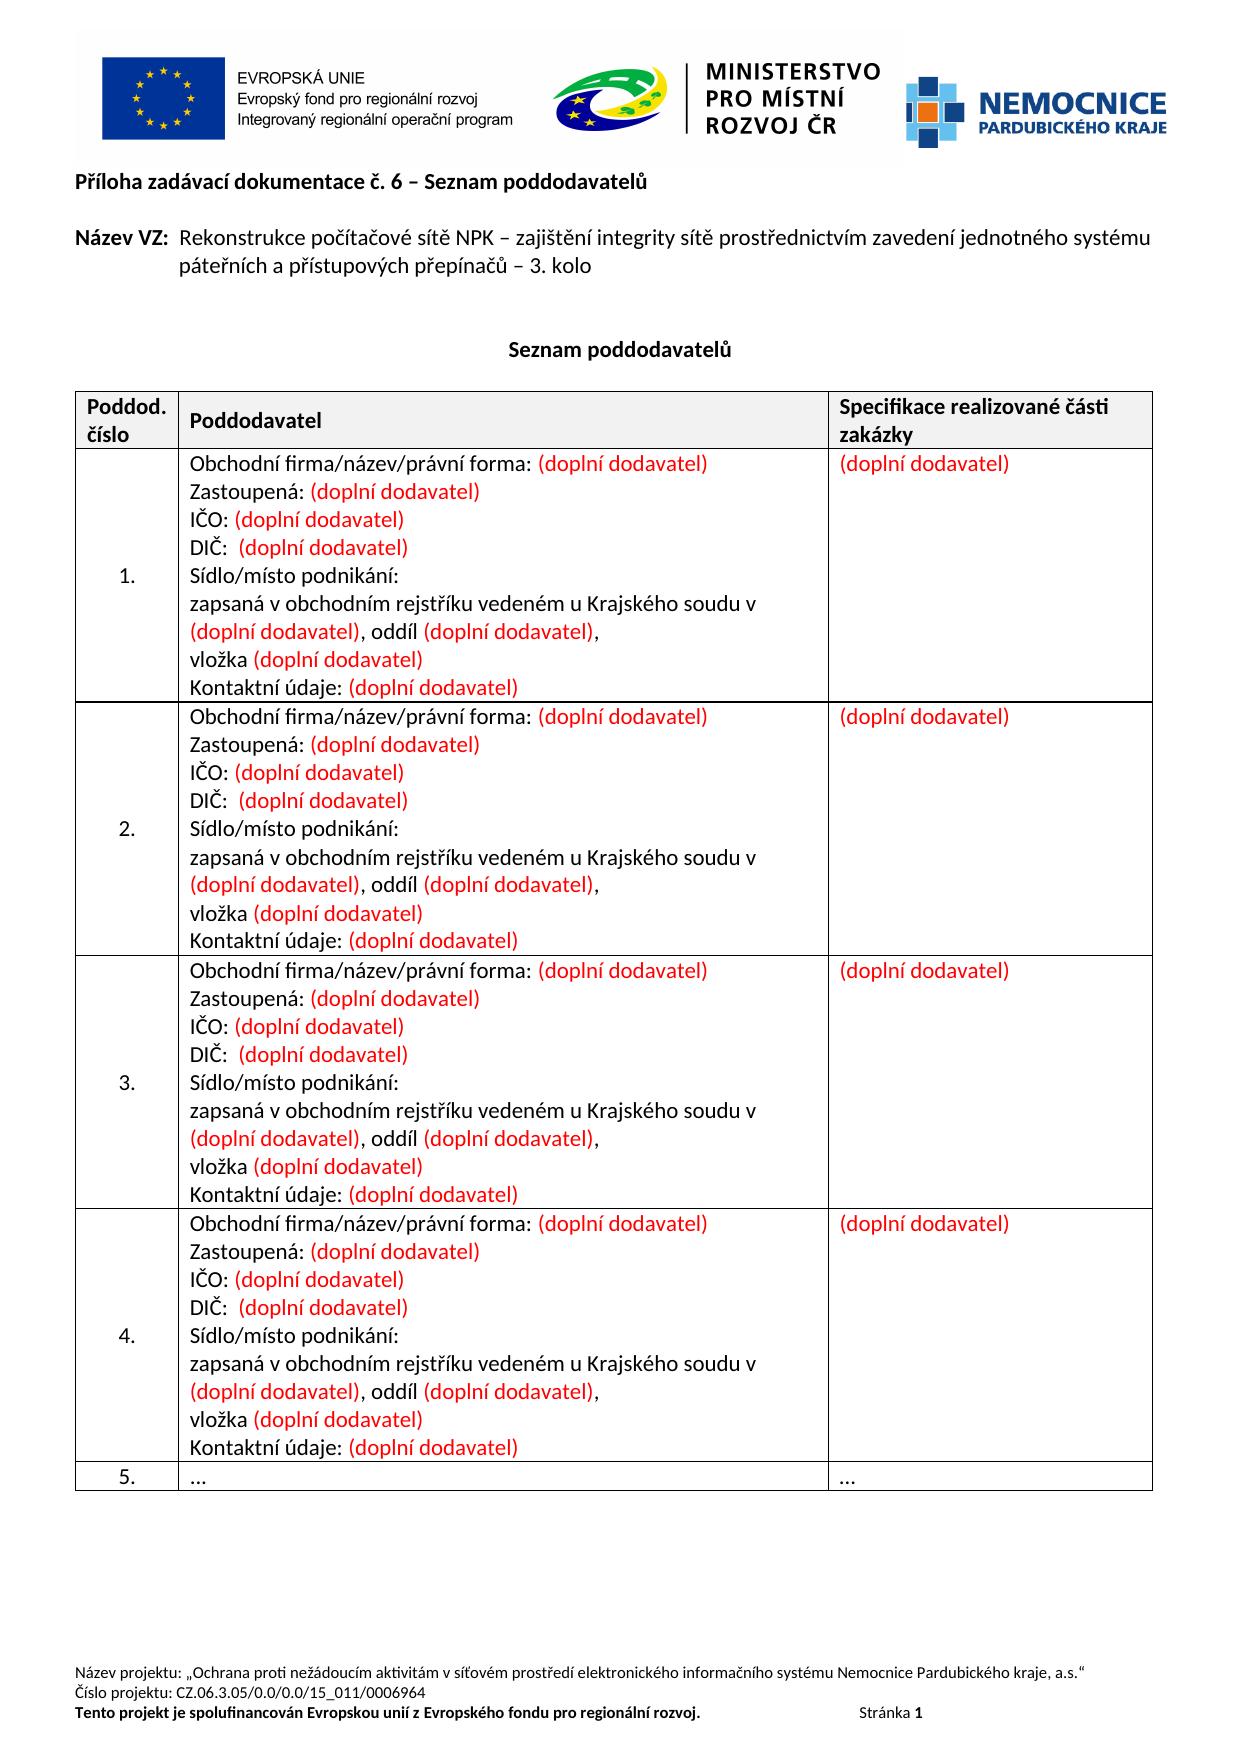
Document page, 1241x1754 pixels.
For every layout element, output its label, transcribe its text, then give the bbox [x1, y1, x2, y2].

table_header Poddod. číslo [76, 392, 178, 448]
table_header Poddodavatel [179, 392, 828, 448]
table_cell (doplní dodavatel) [829, 1209, 1152, 1461]
table_cell Obchodní firma/název/právní forma: (doplní dodavatel) Zastoupená: (doplní dodavatel) IČO: (doplní dodavatel) DIČ: (doplní dodavatel) Sídlo/místo podnikání: zapsaná v obchodním rejstříku vedeném u Krajského soudu v (doplní dodavatel), oddíl (doplní dodavatel), vložka (doplní dodavatel) Kontaktní údaje: (doplní dodavatel) [179, 956, 828, 1208]
table_cell Obchodní firma/název/právní forma: (doplní dodavatel) Zastoupená: (doplní dodavatel) IČO: (doplní dodavatel) DIČ: (doplní dodavatel) Sídlo/místo podnikání: zapsaná v obchodním rejstříku vedeném u Krajského soudu v (doplní dodavatel), oddíl (doplní dodavatel), vložka (doplní dodavatel) Kontaktní údaje: (doplní dodavatel) [179, 449, 828, 701]
table_cell ... [179, 1462, 828, 1490]
table_cell 3. [76, 956, 178, 1208]
table_header Specifikace realizované části zakázky [829, 392, 1152, 448]
text Název VZ: Rekonstrukce počítačové sítě NPK – zajištění integrity sítě prostřednictvím zavedení jednotného systému páteřních a přístupových přepínačů – 3. kolo [75, 223, 1165, 279]
picture [75, 29, 1167, 167]
text Seznam poddodavatelů [75, 335, 1165, 363]
table_cell 2. [76, 703, 178, 955]
table_cell 1. [76, 449, 178, 701]
table_cell … [829, 1462, 1152, 1490]
table_cell (doplní dodavatel) [829, 449, 1152, 701]
table_cell (doplní dodavatel) [829, 956, 1152, 1208]
table_cell 5. [76, 1462, 178, 1490]
table_cell Obchodní firma/název/právní forma: (doplní dodavatel) Zastoupená: (doplní dodavatel) IČO: (doplní dodavatel) DIČ: (doplní dodavatel) Sídlo/místo podnikání: zapsaná v obchodním rejstříku vedeném u Krajského soudu v (doplní dodavatel), oddíl (doplní dodavatel), vložka (doplní dodavatel) Kontaktní údaje: (doplní dodavatel) [179, 703, 828, 955]
table_cell 4. [76, 1209, 178, 1461]
text Příloha zadávací dokumentace č. 6 – Seznam poddodavatelů [75, 167, 1165, 195]
table_cell Obchodní firma/název/právní forma: (doplní dodavatel) Zastoupená: (doplní dodavatel) IČO: (doplní dodavatel) DIČ: (doplní dodavatel) Sídlo/místo podnikání: zapsaná v obchodním rejstříku vedeném u Krajského soudu v (doplní dodavatel), oddíl (doplní dodavatel), vložka (doplní dodavatel) Kontaktní údaje: (doplní dodavatel) [179, 1209, 828, 1461]
table_cell (doplní dodavatel) [829, 703, 1152, 955]
